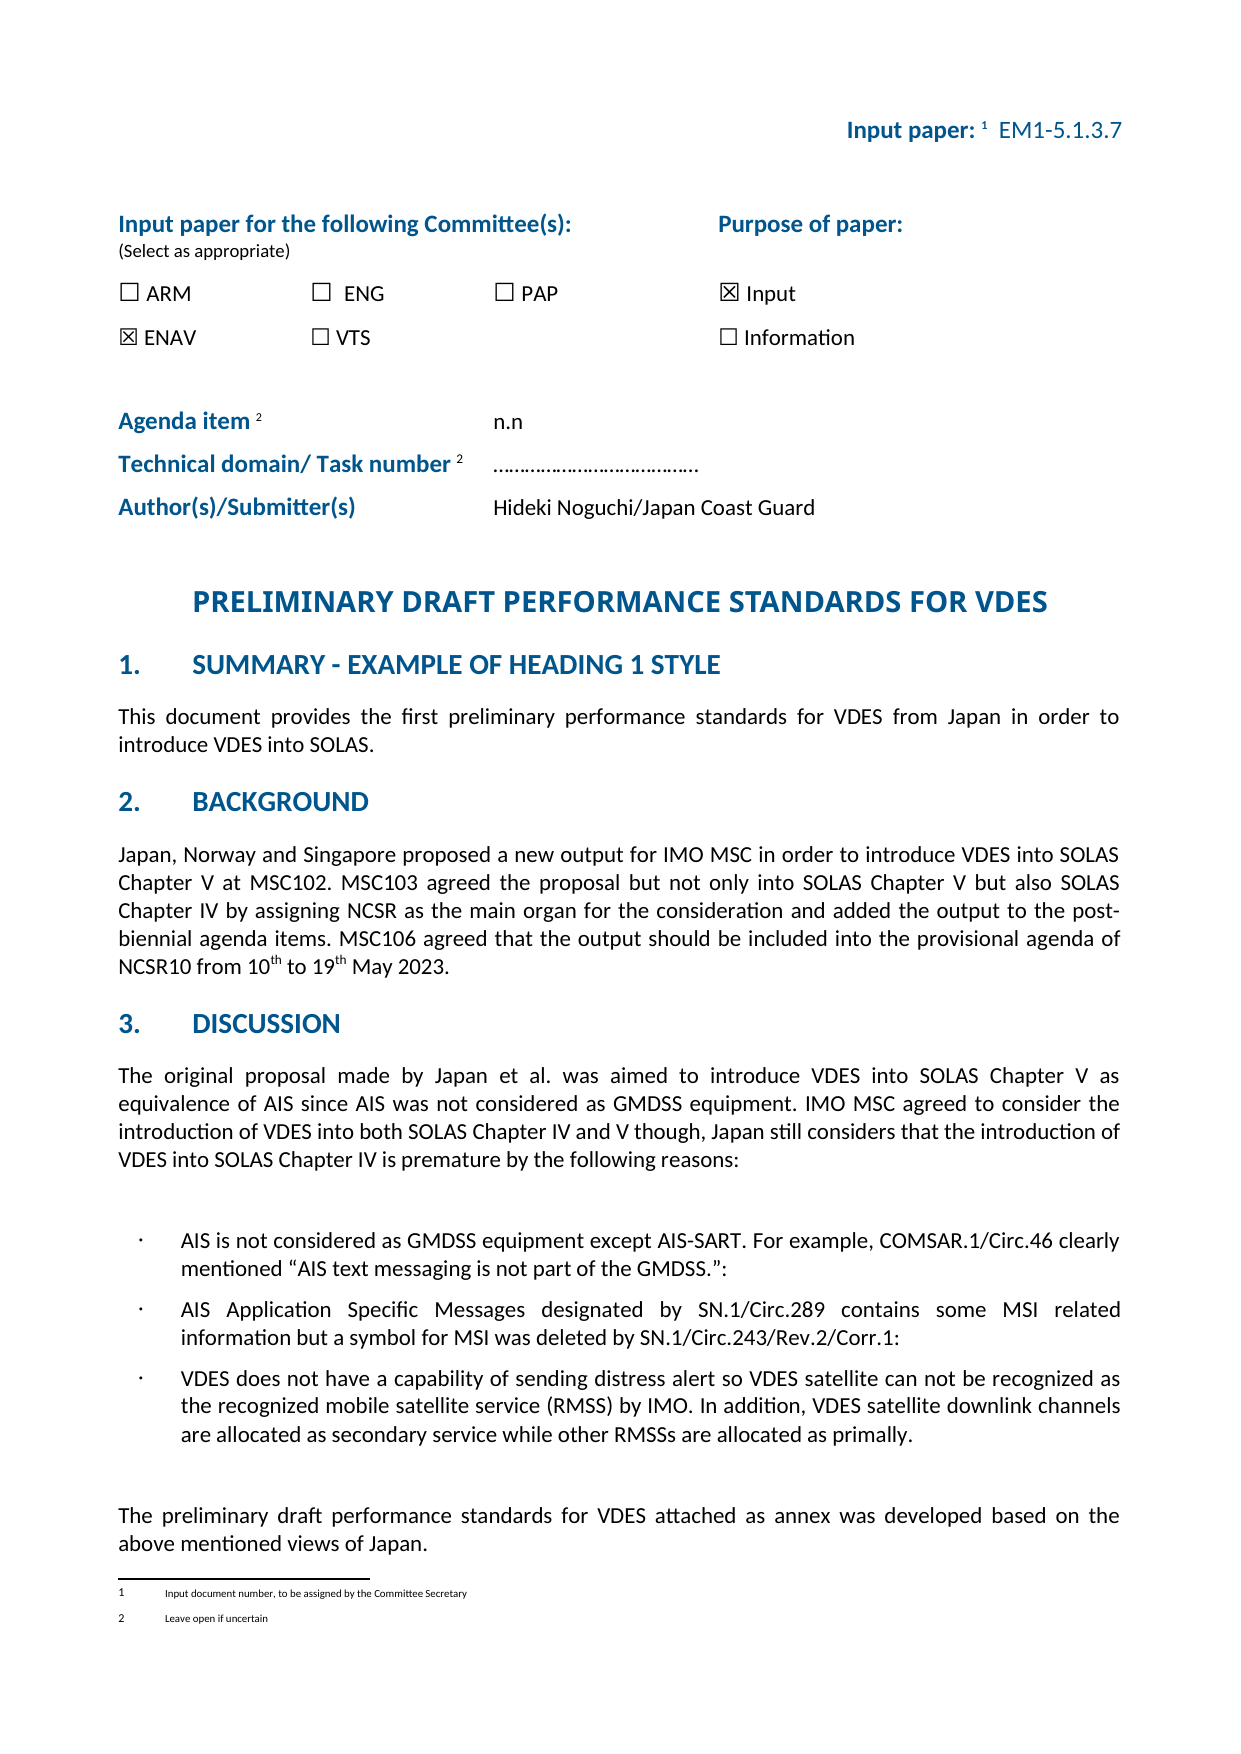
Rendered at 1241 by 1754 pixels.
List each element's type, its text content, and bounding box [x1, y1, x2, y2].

list AIS is not considered as GMDSS equipment except AIS-SART. For example, COMSAR.1/Circ.46 clearly mentioned “AIS text messaging is not part of the GMDSS.”: [137, 1227, 1122, 1283]
text Japan, Norway and Singapore proposed a new output for IMO MSC in order to introduce VDES into SOLAS Chapter V at MSC102. MSC103 agreed the proposal but not only into SOLAS Chapter V but also SOLAS Chapter IV by assigning NCSR as the main organ for the consideration and added the output to the post-biennial agenda items. MSC106 agreed that the output should be included into the provisional agenda of NCSR10 from 10th to 19th May 2023. [118, 840, 1122, 980]
subtitle Background [118, 783, 1122, 819]
subtitle Discussion [118, 1005, 1122, 1041]
text The preliminary draft performance standards for VDES attached as annex was developed based on the above mentioned views of Japan. [118, 1501, 1122, 1557]
subtitle Summary - EXAMPLE OF HEADING 1 STYLE [118, 646, 1122, 682]
list VDES does not have a capability of sending distress alert so VDES satellite can not be recognized as the recognized mobile satellite service (RMSS) by IMO. In addition, VDES satellite downlink channels are allocated as secondary service while other RMSSs are allocated as primally. [137, 1364, 1122, 1448]
text Technical domain/ Task number 2 ………………………………… [118, 448, 1122, 479]
list AIS Application Specific Messages designated by SN.1/Circ.289 contains some MSI related information but a symbol for MSI was deleted by SN.1/Circ.243/Rev.2/Corr.1: [137, 1295, 1122, 1351]
text (Select as appropriate) [118, 239, 1122, 262]
text This document provides the first preliminary performance standards for VDES from Japan in order to introduce VDES into SOLAS. [118, 702, 1122, 758]
text Author(s)/Submitter(s) Hideki Noguchi/Japan Coast Guard [118, 491, 1122, 522]
text ENAV VTS Information [118, 321, 1122, 352]
title preliminary draft performance standards for VDES [118, 581, 1122, 621]
text The original proposal made by Japan et al. was aimed to introduce VDES into SOLAS Chapter V as equivalence of AIS since AIS was not considered as GMDSS equipment. IMO MSC agreed to consider the introduction of VDES into both SOLAS Chapter IV and V though, Japan still considers that the introduction of VDES into SOLAS Chapter IV is premature by the following reasons: [118, 1061, 1122, 1173]
text ARM ENG PAP Input [118, 274, 1122, 309]
text Input paper: EM1-5.1.3.7 [118, 118, 1122, 143]
text Agenda item n.n [118, 405, 1122, 436]
text Input paper for the following Committee(s): Purpose of paper: [118, 209, 1122, 239]
